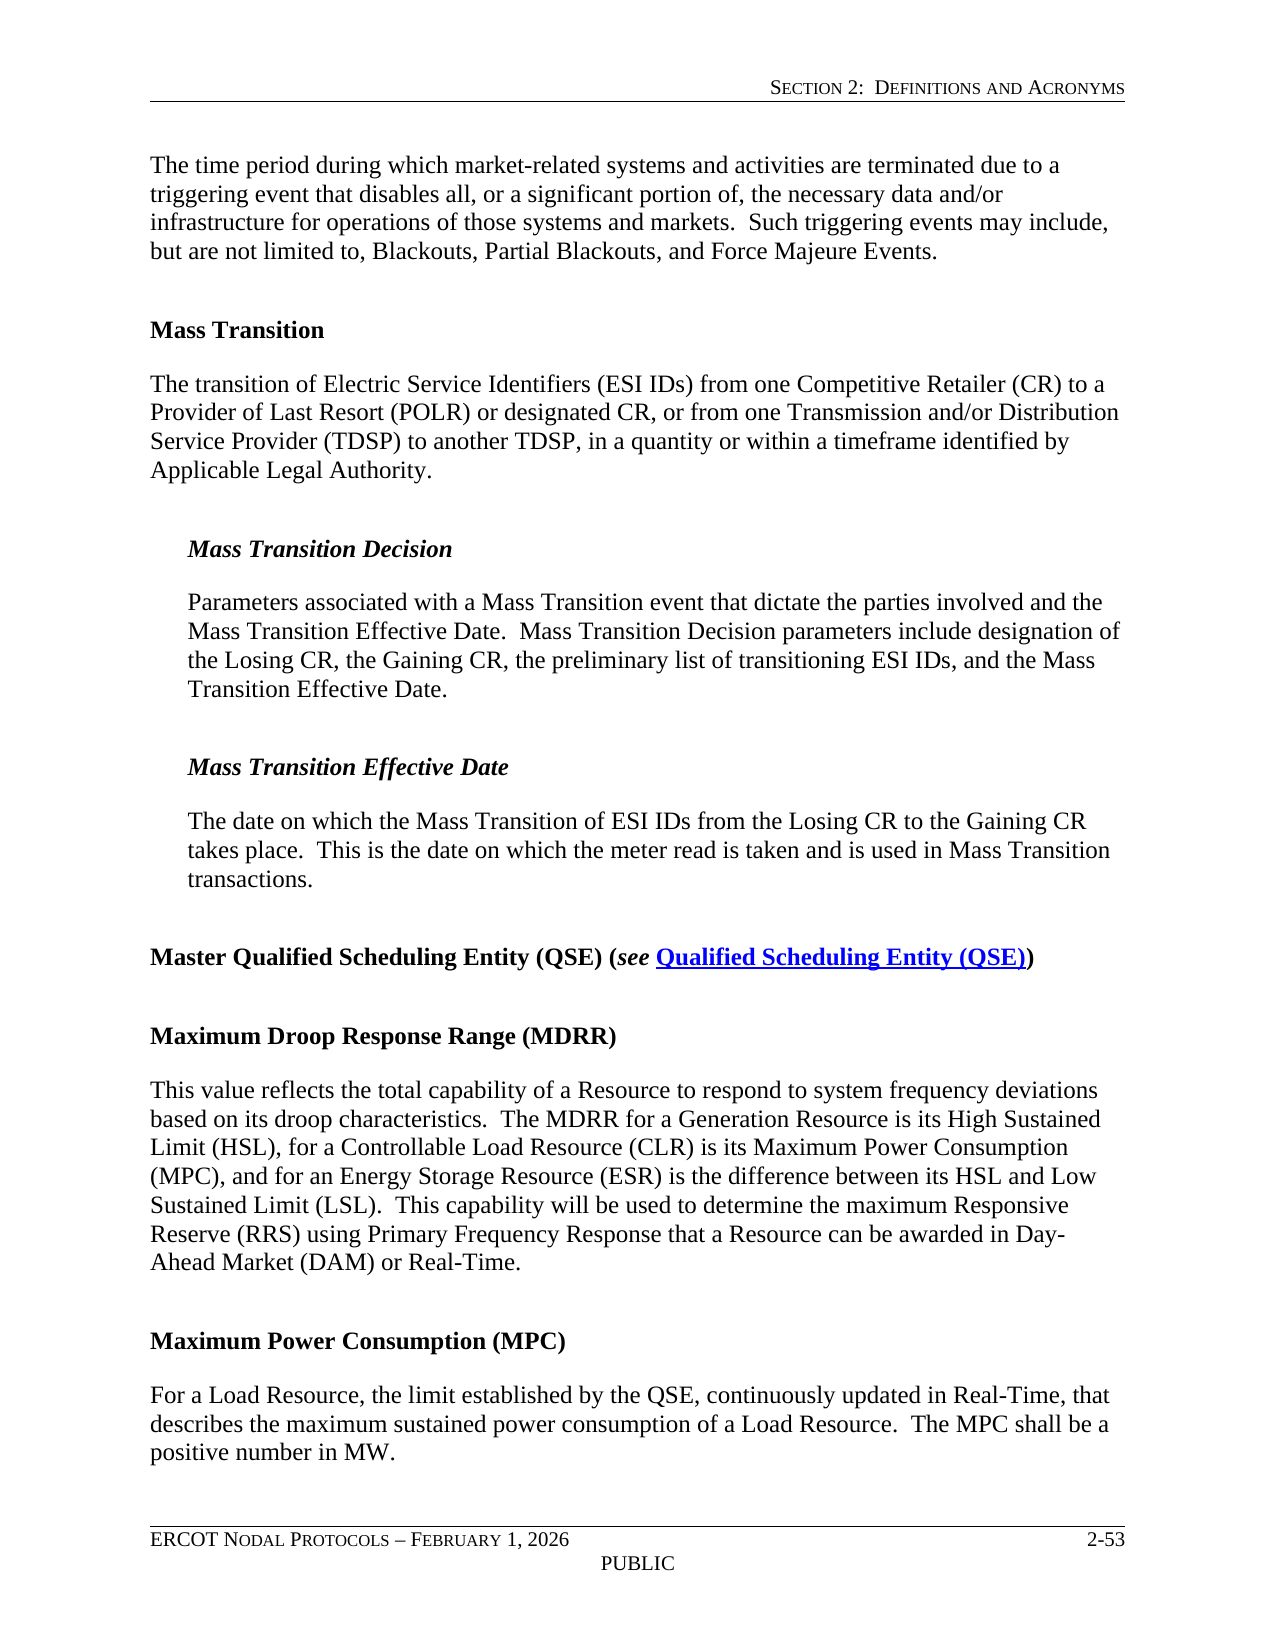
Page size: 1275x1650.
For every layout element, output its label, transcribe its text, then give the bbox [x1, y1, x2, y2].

text The time period during which market-related systems and activities are terminated due to a triggering event that disables all, or a significant portion of, the necessary data and/or infrastructure for operations of those systems and markets. Such triggering events may include, but are not limited to, Blackouts, Partial Blackouts, and Force Majeure Events. [150, 150, 1125, 265]
text Maximum Droop Response Range (MDRR) [150, 1021, 1125, 1050]
text Master Qualified Scheduling Entity (QSE) (see Qualified Scheduling Entity (QSE)) [150, 942, 1125, 971]
text The transition of Electric Service Identifiers (ESI IDs) from one Competitive Retailer (CR) to a Provider of Last Resort (POLR) or designated CR, or from one Transmission and/or Distribution Service Provider (TDSP) to another TDSP, in a quantity or within a timeframe identified by Applicable Legal Authority. [150, 369, 1125, 484]
text The date on which the Mass Transition of ESI IDs from the Losing CR to the Gaining CR takes place. This is the date on which the meter read is taken and is used in Mass Transition transactions. [187, 806, 1125, 892]
text For a Load Resource, the limit established by the QSE, continuously updated in Real-Time, that describes the maximum sustained power consumption of a Load Resource. The MPC shall be a positive number in MW. [150, 1380, 1125, 1466]
text Maximum Power Consumption (MPC) [150, 1326, 1125, 1355]
text Mass Transition Effective Date [187, 752, 1125, 781]
text This value reflects the total capability of a Resource to respond to system frequency deviations based on its droop characteristics. The MDRR for a Generation Resource is its High Sustained Limit (HSL), for a Controllable Load Resource (CLR) is its Maximum Power Consumption (MPC), and for an Energy Storage Resource (ESR) is the difference between its HSL and Low Sustained Limit (LSL). This capability will be used to determine the maximum Responsive Reserve (RRS) using Primary Frequency Response that a Resource can be awarded in Day-Ahead Market (DAM) or Real-Time. [150, 1075, 1125, 1276]
text Mass Transition [150, 315, 1125, 344]
text Parameters associated with a Mass Transition event that dictate the parties involved and the Mass Transition Effective Date. Mass Transition Decision parameters include designation of the Losing CR, the Gaining CR, the preliminary list of transitioning ESI IDs, and the Mass Transition Effective Date. [187, 587, 1125, 702]
text Mass Transition Decision [187, 534, 1125, 562]
